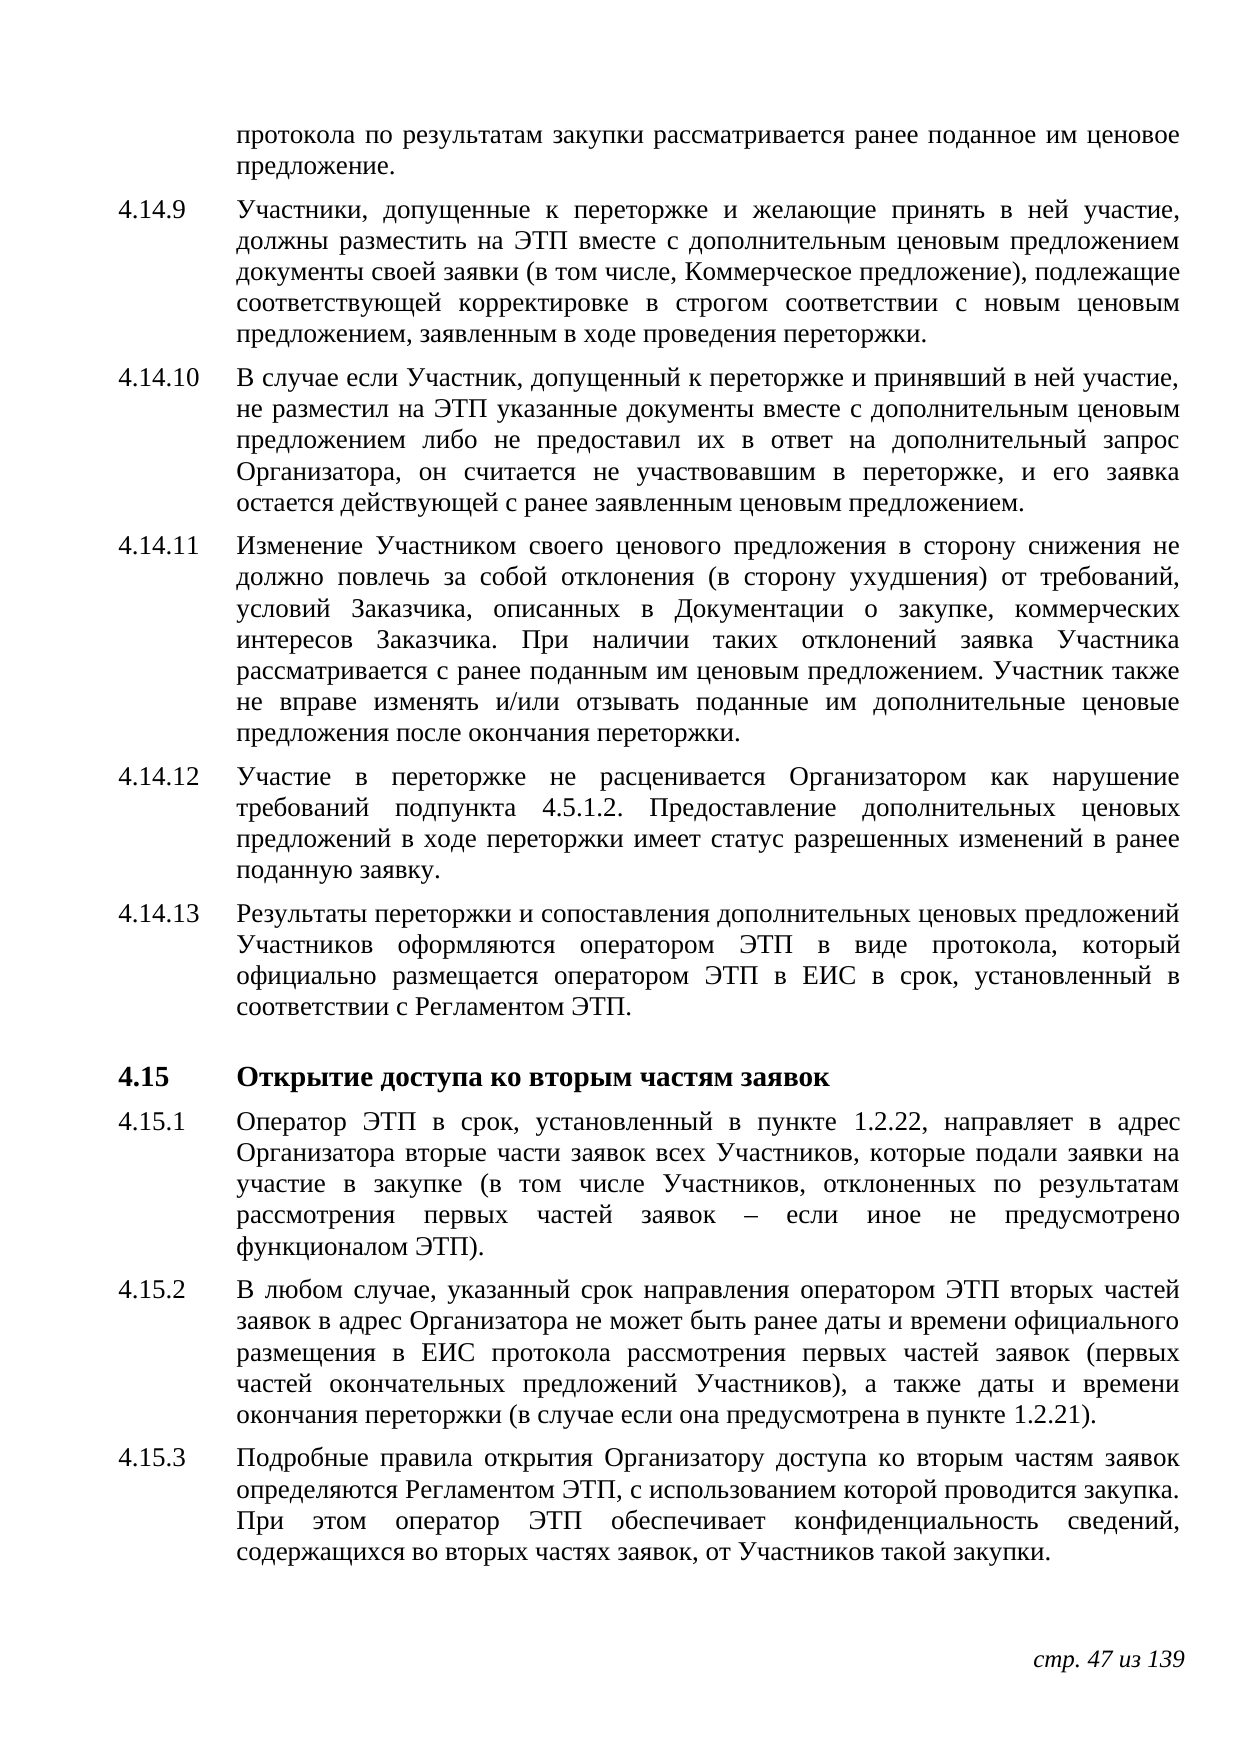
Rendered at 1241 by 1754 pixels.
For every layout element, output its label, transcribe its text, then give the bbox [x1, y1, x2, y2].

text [118, 118, 1181, 180]
text Изменение Участником своего ценового предложения в сторону снижения не должно повлечь за собой отклонения (в сторону ухудшения) от требований, условий Заказчика, описанных в Документации о закупке, коммерческих интересов Заказчика. При наличии таких отклонений заявка Участника рассматривается с ранее поданным им ценовым предложением. Участник также не вправе изменять и/или отзывать поданные им дополнительные ценовые предложения после окончания переторжки. [118, 529, 1181, 747]
text В любом случае, указанный срок направления оператором ЭТП вторых частей заявок в адрес Организатора не может быть ранее даты и времени официального размещения в ЕИС протокола рассмотрения первых частей заявок (первых частей окончательных предложений Участников), а также даты и времени окончания переторжки (в случае если она предусмотрена в пункте 1.2.21). [118, 1273, 1181, 1429]
subtitle Открытие доступа ко вторым частям заявок [118, 1059, 1181, 1093]
text Результаты переторжки и сопоставления дополнительных ценовых предложений Участников оформляются оператором ЭТП в виде протокола, который официально размещается оператором ЭТП в ЕИС в срок, установленный в соответствии с Регламентом ЭТП. [118, 897, 1181, 1022]
text Подробные правила открытия Организатору доступа ко вторым частям заявок определяются Регламентом ЭТП, с использованием которой проводится закупка. При этом оператор ЭТП обеспечивает конфиденциальность сведений, содержащихся во вторых частях заявок, от Участников такой закупки. [118, 1442, 1181, 1566]
text В случае если Участник, допущенный к переторжке и принявший в ней участие, не разместил на ЭТП указанные документы вместе с дополнительным ценовым предложением либо не предоставил их в ответ на дополнительный запрос Организатора, он считается не участвовавшим в переторжке, и его заявка остается действующей с ранее заявленным ценовым предложением. [118, 361, 1181, 517]
text Оператор ЭТП в срок, установленный в пункте 1.2.22, направляет в адрес Организатора вторые части заявок всех Участников, которые подали заявки на участие в закупке (в том числе Участников, отклоненных по результатам рассмотрения первых частей заявок – если иное не предусмотрено функционалом ЭТП). [118, 1105, 1181, 1261]
text Участники, допущенные к переторжке и желающие принять в ней участие, должны разместить на ЭТП вместе с дополнительным ценовым предложением документы своей заявки (в том числе, Коммерческое предложение), подлежащие соответствующей корректировке в строгом соответствии с новым ценовым предложением, заявленным в ходе проведения переторжки. [118, 193, 1181, 349]
text Участие в переторжке не расценивается Организатором как нарушение требований подпункта 4.5.1.2. Предоставление дополнительных ценовых предложений в ходе переторжки имеет статус разрешенных изменений в ранее поданную заявку. [118, 760, 1181, 884]
